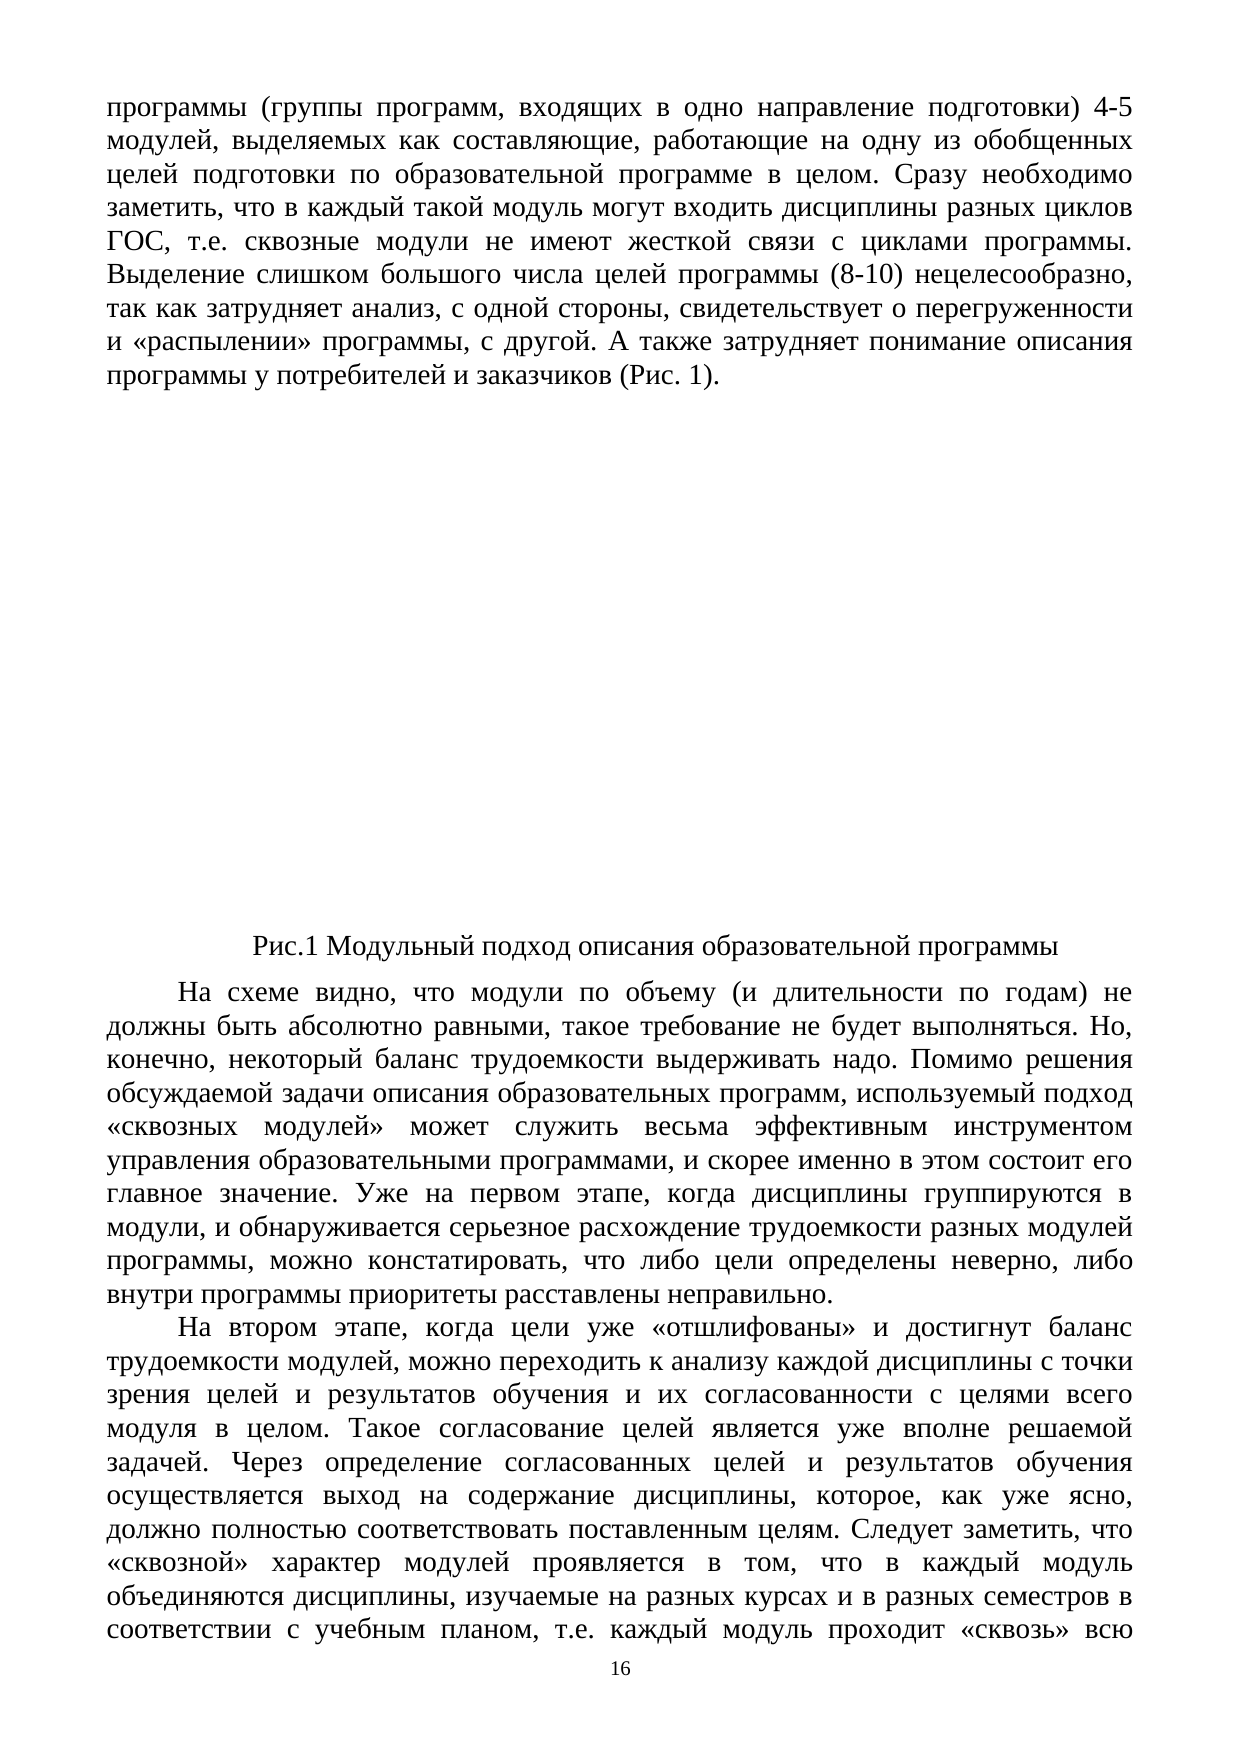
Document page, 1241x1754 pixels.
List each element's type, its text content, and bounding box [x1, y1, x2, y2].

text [106, 1309, 1134, 1645]
text На схеме видно, что модули по объему (и длительности по годам) не должны быть абсолютно равными, такое требование не будет выполняться. Но, конечно, некоторый баланс трудоемкости выдерживать надо. Помимо решения обсуждаемой задачи описания образовательных программ, используемый подход «сквозных модулей» может служить весьма эффективным инструментом управления образовательными программами, и скорее именно в этом состоит его главное значение. Уже на первом этапе, когда дисциплины группируются в модули, и обнаруживается серьезное расхождение трудоемкости разных модулей программы, можно констатировать, что либо цели определены неверно, либо внутри программы приоритеты расставлены неправильно. [106, 974, 1134, 1309]
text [106, 89, 1134, 391]
text Рис.1 Модульный подход описания образовательной программы [106, 928, 1134, 962]
